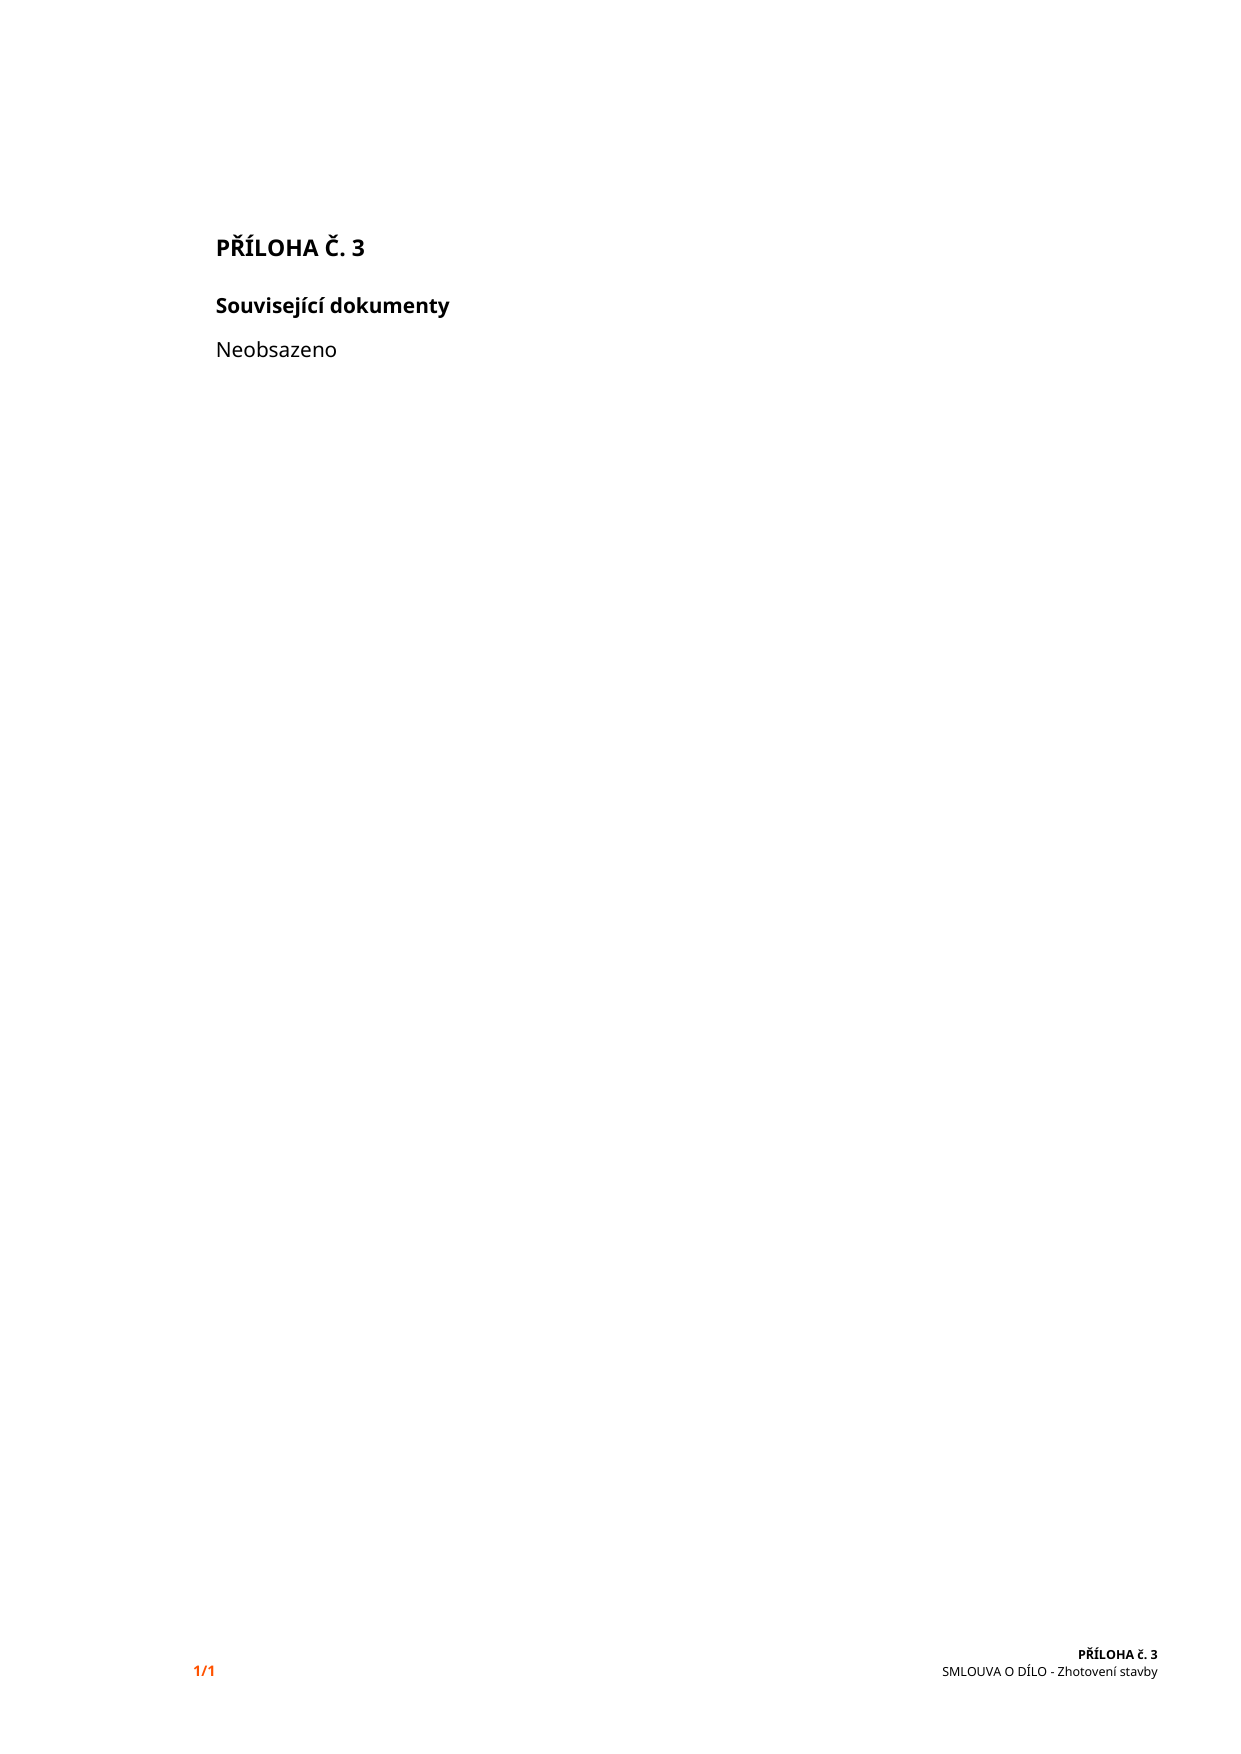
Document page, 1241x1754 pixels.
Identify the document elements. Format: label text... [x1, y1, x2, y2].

text Příloha č. 3 [216, 232, 1093, 263]
text Neobsazeno [216, 335, 1093, 363]
text Související dokumenty [216, 291, 1093, 320]
